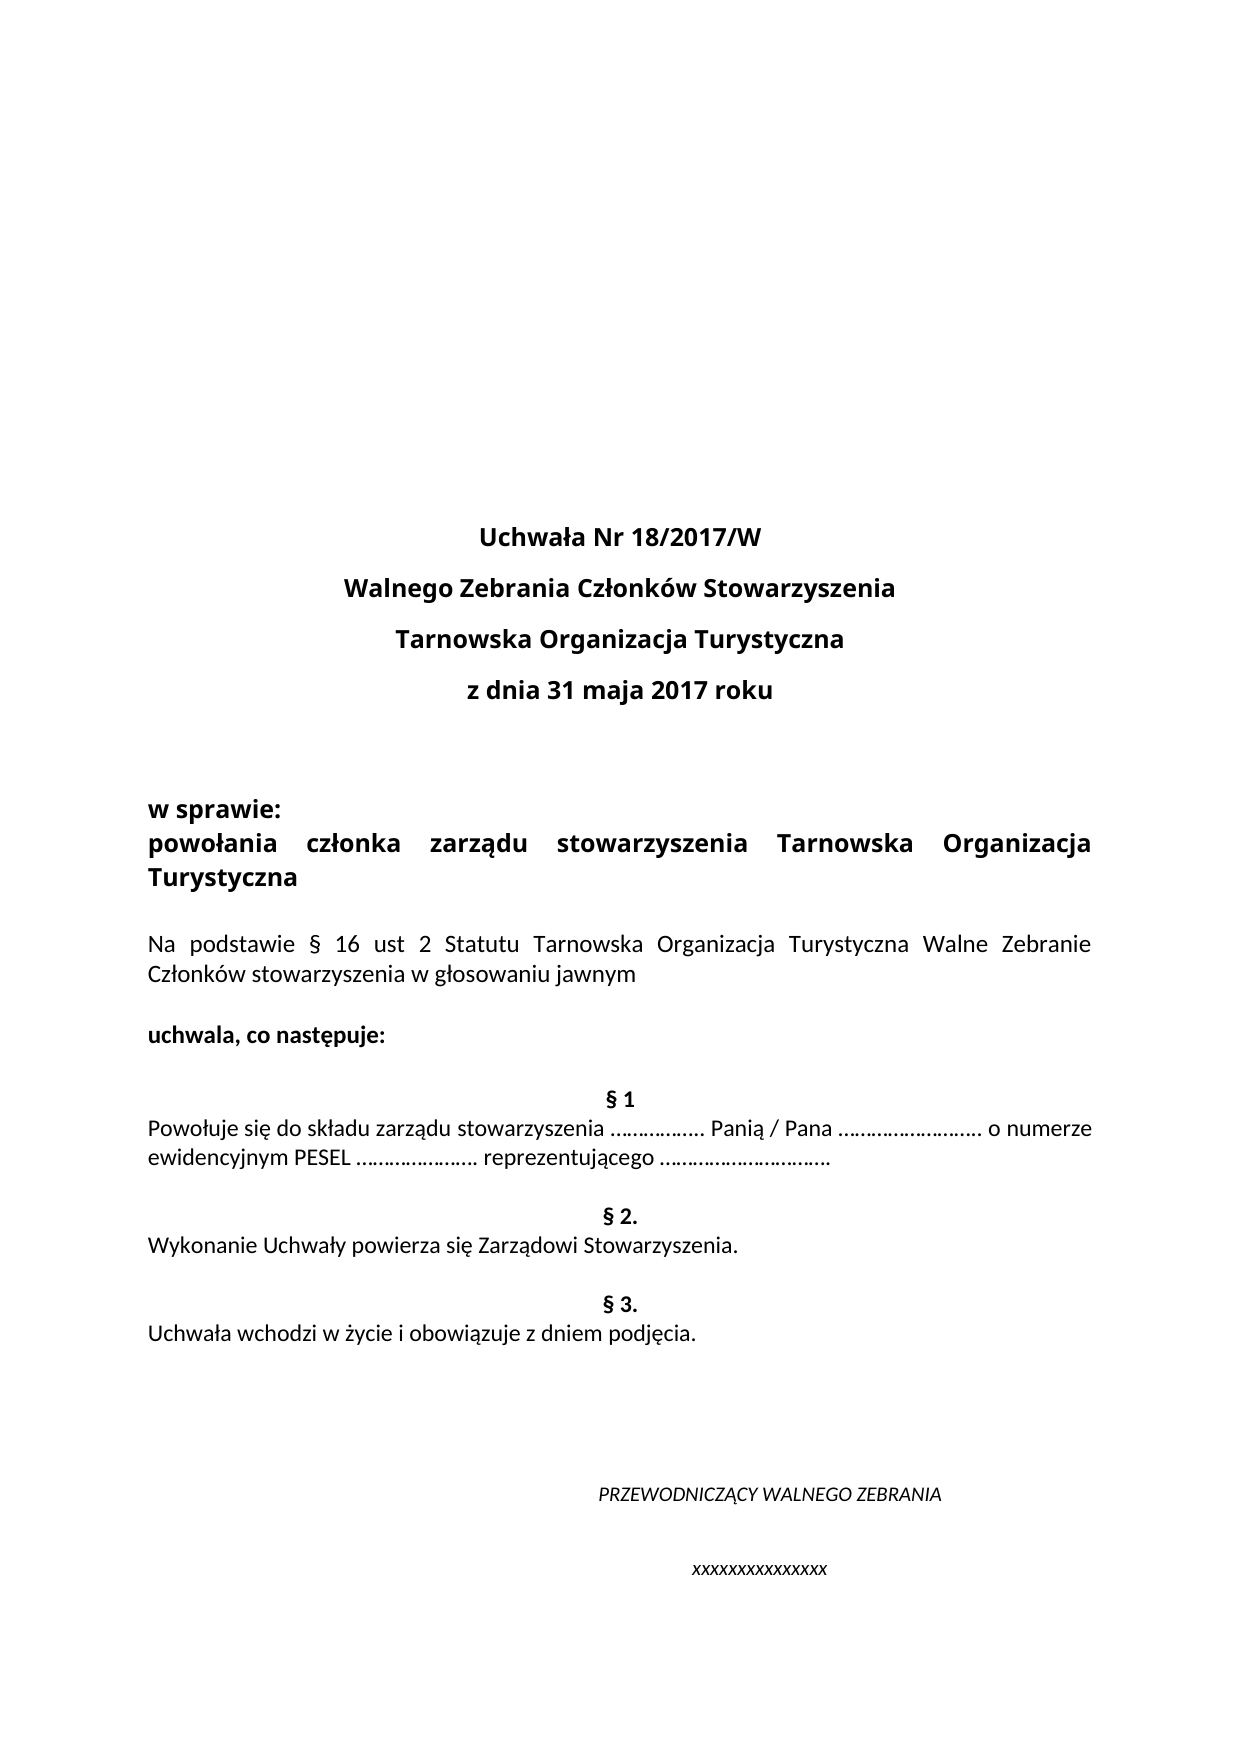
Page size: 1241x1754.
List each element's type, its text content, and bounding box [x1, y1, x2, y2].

text Tarnowska Organizacja Turystyczna [148, 621, 1092, 655]
text uchwala, co następuje: [148, 1019, 1092, 1050]
text § 3. [148, 1289, 1092, 1318]
text Na podstawie § 16 ust 2 Statutu Tarnowska Organizacja Turystyczna Walne Zebranie Członków stowarzyszenia w głosowaniu jawnym [148, 928, 1092, 989]
text Uchwała wchodzi w życie i obowiązuje z dniem podjęcia. [148, 1318, 1092, 1347]
text xxxxxxxxxxxxxxx [148, 1555, 1092, 1581]
text § 2. [148, 1201, 1092, 1230]
text Wykonanie Uchwały powierza się Zarządowi Stowarzyszenia. [148, 1230, 1092, 1259]
text w sprawie: [148, 791, 1092, 826]
text Walnego Zebrania Członków Stowarzyszenia [148, 570, 1092, 604]
text § 1 [148, 1084, 1092, 1113]
text Powołuje się do składu zarządu stowarzyszenia …………….. Panią / Pana …………………….. o numerze ewidencyjnym PESEL …………………. reprezentującego …………………………. [148, 1113, 1092, 1172]
text PRZEWODNICZĄCY WALNEGO ZEBRANIA [148, 1481, 1092, 1507]
text Uchwała Nr 18/2017/W [148, 519, 1092, 553]
text powołania członka zarządu stowarzyszenia Tarnowska Organizacja Turystyczna [148, 826, 1092, 894]
text z dnia 31 maja 2017 roku [148, 672, 1092, 706]
